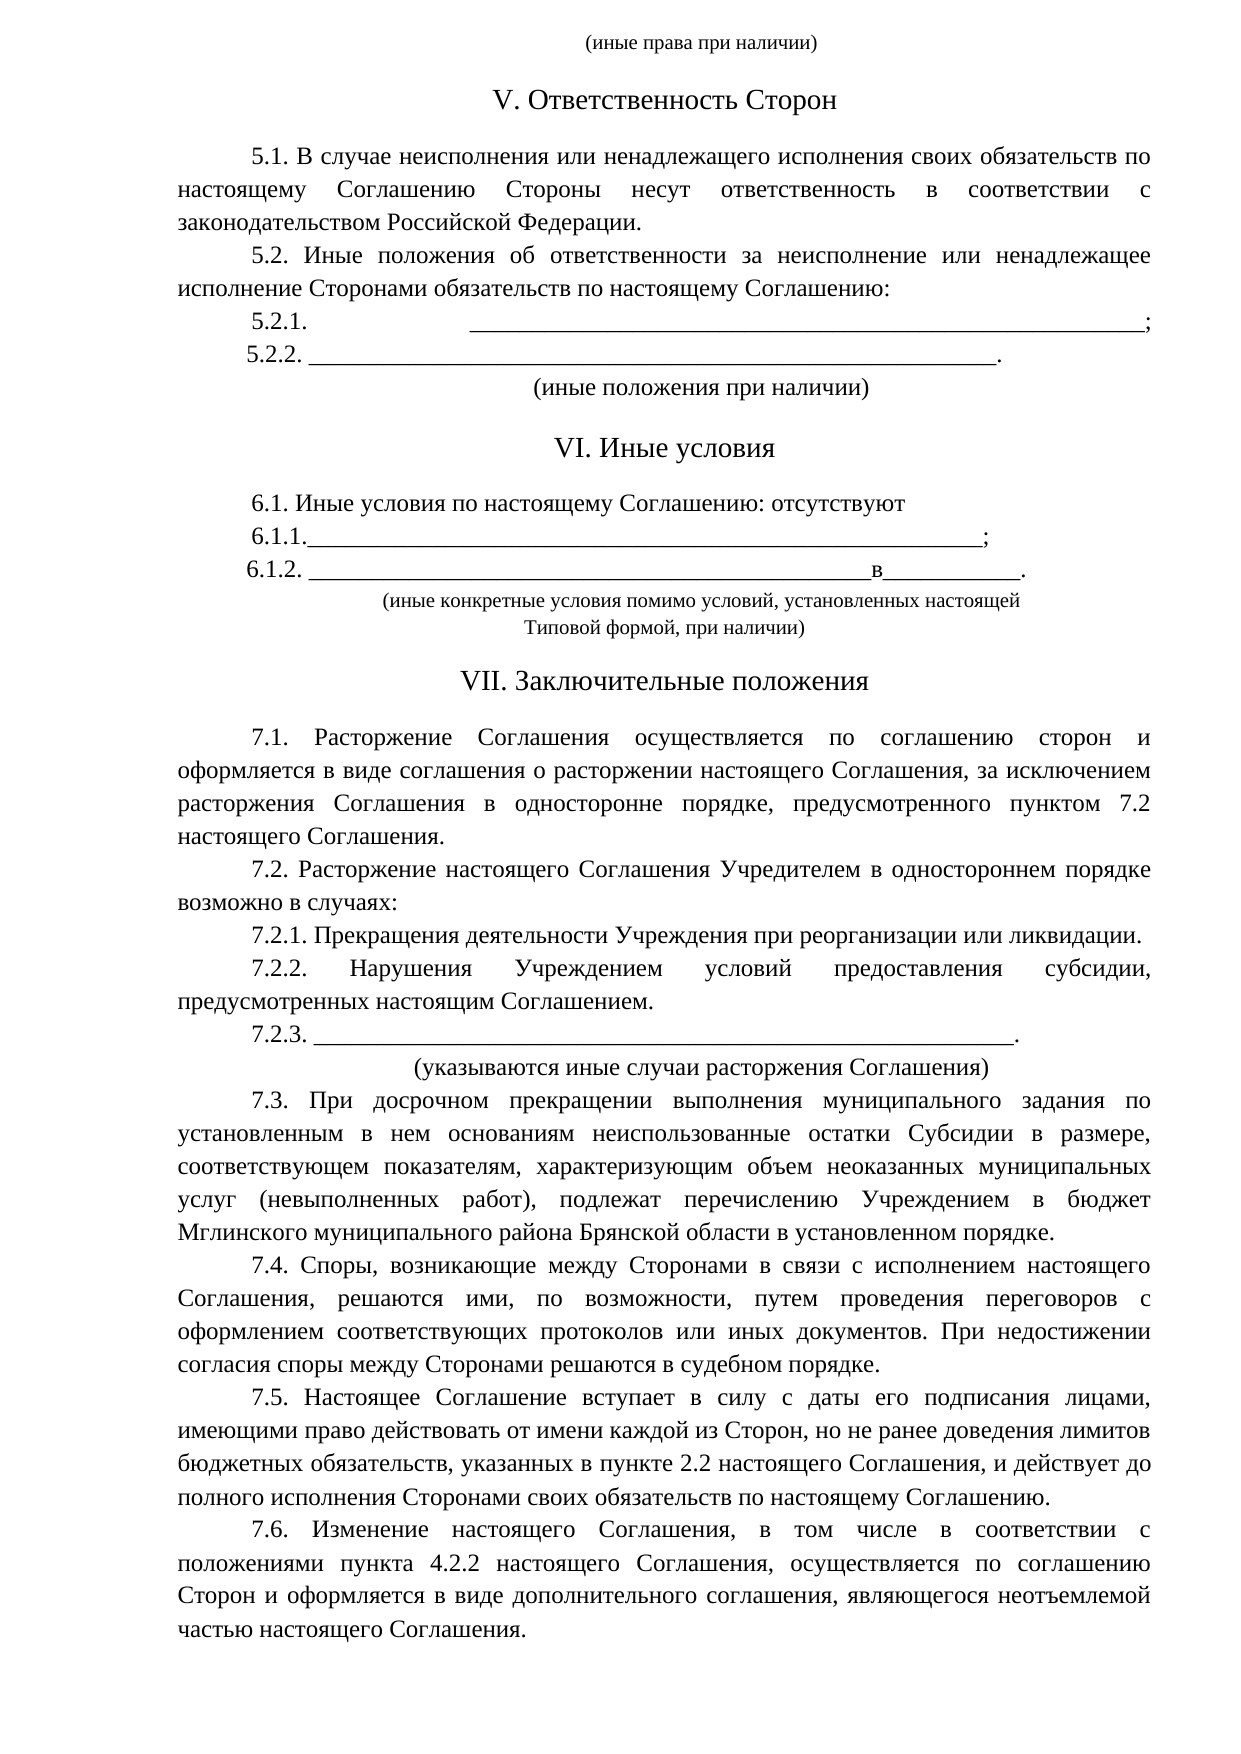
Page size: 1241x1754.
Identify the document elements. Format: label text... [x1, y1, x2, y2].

text (иные конкретные условия помимо условий, установленных настоящей Типовой формой, при наличии) [177, 587, 1152, 639]
text 7.1. Расторжение Соглашения осуществляется по соглашению сторон и оформляется в виде соглашения о расторжении настоящего Соглашения, за исключением расторжения Соглашения в односторонне порядке, предусмотренного пунктом 7.2 настоящего Соглашения. [177, 722, 1152, 850]
text V. Ответственность Сторон [177, 82, 1152, 116]
text (указываются иные случаи расторжения Соглашения) [177, 1052, 1152, 1081]
text 5.2. Иные положения об ответственности за неисполнение или ненадлежащее исполнение Сторонами обязательств по настоящему Соглашению: [177, 240, 1152, 302]
text 6.1. Иные условия по настоящему Соглашению: отсутствуют [177, 488, 1152, 517]
text 7.5. Настоящее Соглашение вступает в силу с даты его подписания лицами, имеющими право действовать от имени каждой из Сторон, но не ранее доведения лимитов бюджетных обязательств, указанных в пункте 2.2 настоящего Соглашения, и действует до полного исполнения Сторонами своих обязательств по настоящему Соглашению. [177, 1382, 1152, 1510]
text VI. Иные условия [177, 430, 1152, 463]
text 7.4. Споры, возникающие между Сторонами в связи с исполнением настоящего Соглашения, решаются ими, по возможности, путем проведения переговоров с оформлением соответствующих протоколов или иных документов. При недостижении согласия споры между Сторонами решаются в судебном порядке. [177, 1250, 1152, 1378]
text VII. Заключительные положения [177, 663, 1152, 697]
text 7.3. При досрочном прекращении выполнения муниципального задания по установленным в нем основаниям неиспользованные остатки Субсидии в размере, соответствующем показателям, характеризующим объем неоказанных муниципальных услуг (невыполненных работ), подлежат перечислению Учреждением в бюджет Мглинского муниципального района Брянской области в установленном порядке. [177, 1085, 1152, 1246]
text 7.2.2. Нарушения Учреждением условий предоставления субсидии, предусмотренных настоящим Соглашением. [177, 953, 1152, 1015]
text 7.2.1. Прекращения деятельности Учреждения при реорганизации или ликвидации. [177, 920, 1152, 949]
text 7.2. Расторжение настоящего Соглашения Учредителем в одностороннем порядке возможно в случаях: [177, 854, 1152, 916]
text 5.2.1. ______________________________________________________; 5.2.2. _______________________________________________________. [233, 306, 1152, 368]
text 5.1. В случае неисполнения или ненадлежащего исполнения своих обязательств по настоящему Соглашению Стороны несут ответственность в соответствии с законодательством Российской Федерации. [177, 141, 1152, 236]
text 6.1.1.______________________________________________________; 6.1.2. _____________________________________________в___________. [233, 521, 1152, 583]
text 7.6. Изменение настоящего Соглашения, в том числе в соответствии с положениями пункта 4.2.2 настоящего Соглашения, осуществляется по соглашению Сторон и оформляется в виде дополнительного соглашения, являющегося неотъемлемой частью настоящего Соглашения. [177, 1514, 1152, 1642]
text (иные права при наличии) [177, 29, 1152, 54]
text (иные положения при наличии) [177, 372, 1152, 401]
text 7.2.3. ________________________________________________________. [177, 1019, 1152, 1048]
